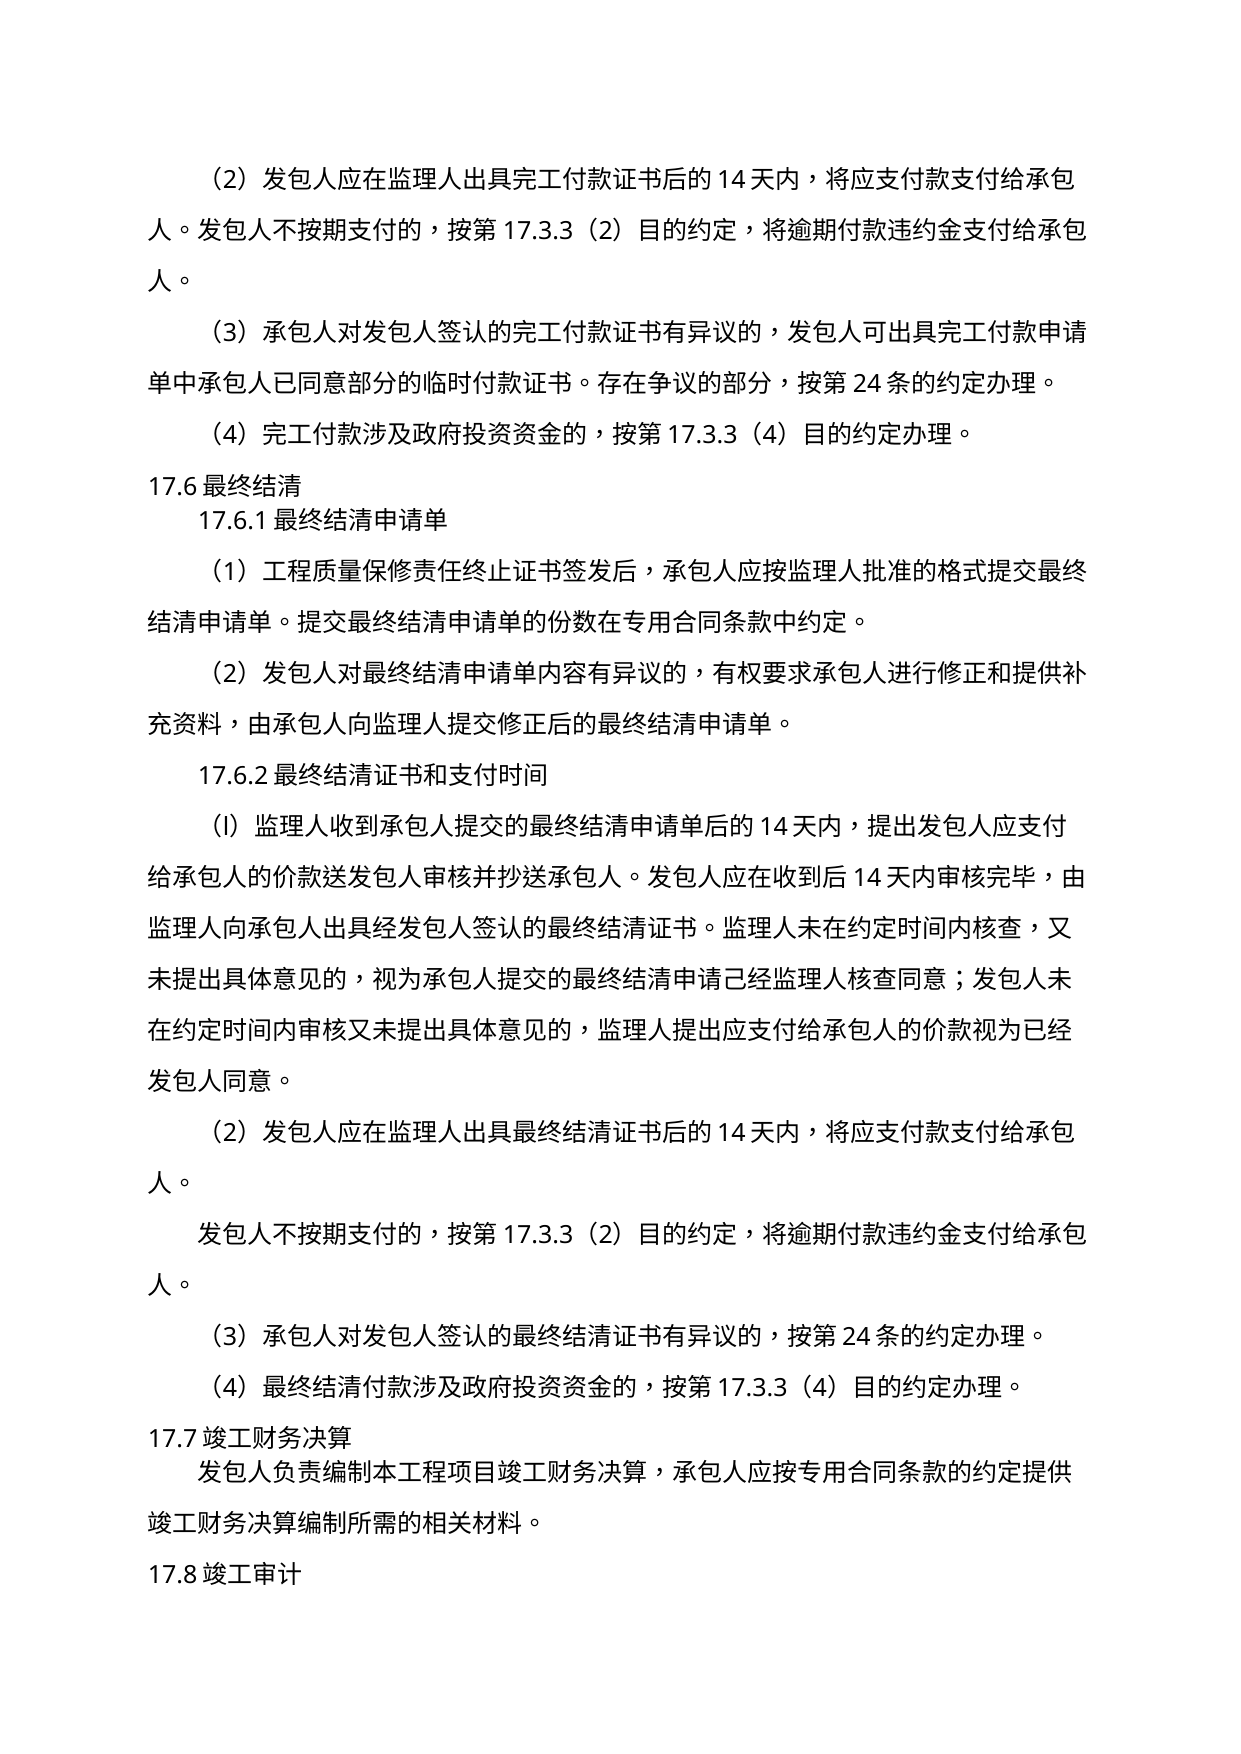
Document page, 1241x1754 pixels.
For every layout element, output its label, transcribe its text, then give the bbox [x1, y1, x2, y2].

text （2）发包人应在监理人出具最终结清证书后的14天内，将应支付款支付给承包人。 [148, 1115, 1093, 1200]
text （4）完工付款涉及政府投资资金的，按第17.3.3（4）目的约定办理。 [148, 417, 1093, 451]
text 17.6.1最终结清申请单 [148, 502, 1093, 536]
text （2）发包人应在监理人出具完工付款证书后的14天内，将应支付款支付给承包人。发包人不按期支付的，按第17.3.3（2）目的约定，将逾期付款违约金支付给承包人。 [148, 162, 1093, 298]
text （1）工程质量保修责任终止证书签发后，承包人应按监理人批准的格式提交最终结清申请单。提交最终结清申请单的份数在专用合同条款中约定。 [148, 553, 1093, 638]
text 17.8竣工审计 [148, 1557, 1093, 1591]
text （l）监理人收到承包人提交的最终结清申请单后的14天内，提出发包人应支付给承包人的价款送发包人审核并抄送承包人。发包人应在收到后14天内审核完毕，由监理人向承包人出具经发包人签认的最终结清证书。监理人未在约定时间内核查，又未提出具体意见的，视为承包人提交的最终结清申请己经监理人核查同意；发包人未在约定时间内审核又未提出具体意见的，监理人提出应支付给承包人的价款视为已经发包人同意。 [148, 808, 1093, 1098]
text 发包人不按期支付的，按第17.3.3（2）目的约定，将逾期付款违约金支付给承包人。 [148, 1217, 1093, 1302]
text 17.7竣工财务决算 [148, 1421, 1093, 1455]
text （2）发包人对最终结清申请单内容有异议的，有权要求承包人进行修正和提供补充资料，由承包人向监理人提交修正后的最终结清申请单。 [148, 655, 1093, 741]
text 17.6.2最终结清证书和支付时间 [148, 757, 1093, 792]
text （3）承包人对发包人签认的最终结清证书有异议的，按第24条的约定办理。 [148, 1319, 1093, 1353]
text 发包人负责编制本工程项目竣工财务决算，承包人应按专用合同条款的约定提供竣工财务决算编制所需的相关材料。 [148, 1455, 1093, 1540]
text 17.6最终结清 [148, 468, 1093, 502]
text （3）承包人对发包人签认的完工付款证书有异议的，发包人可出具完工付款申请单中承包人已同意部分的临时付款证书。存在争议的部分，按第24条的约定办理。 [148, 315, 1093, 400]
text （4）最终结清付款涉及政府投资资金的，按第17.3.3（4）目的约定办理。 [148, 1370, 1093, 1404]
